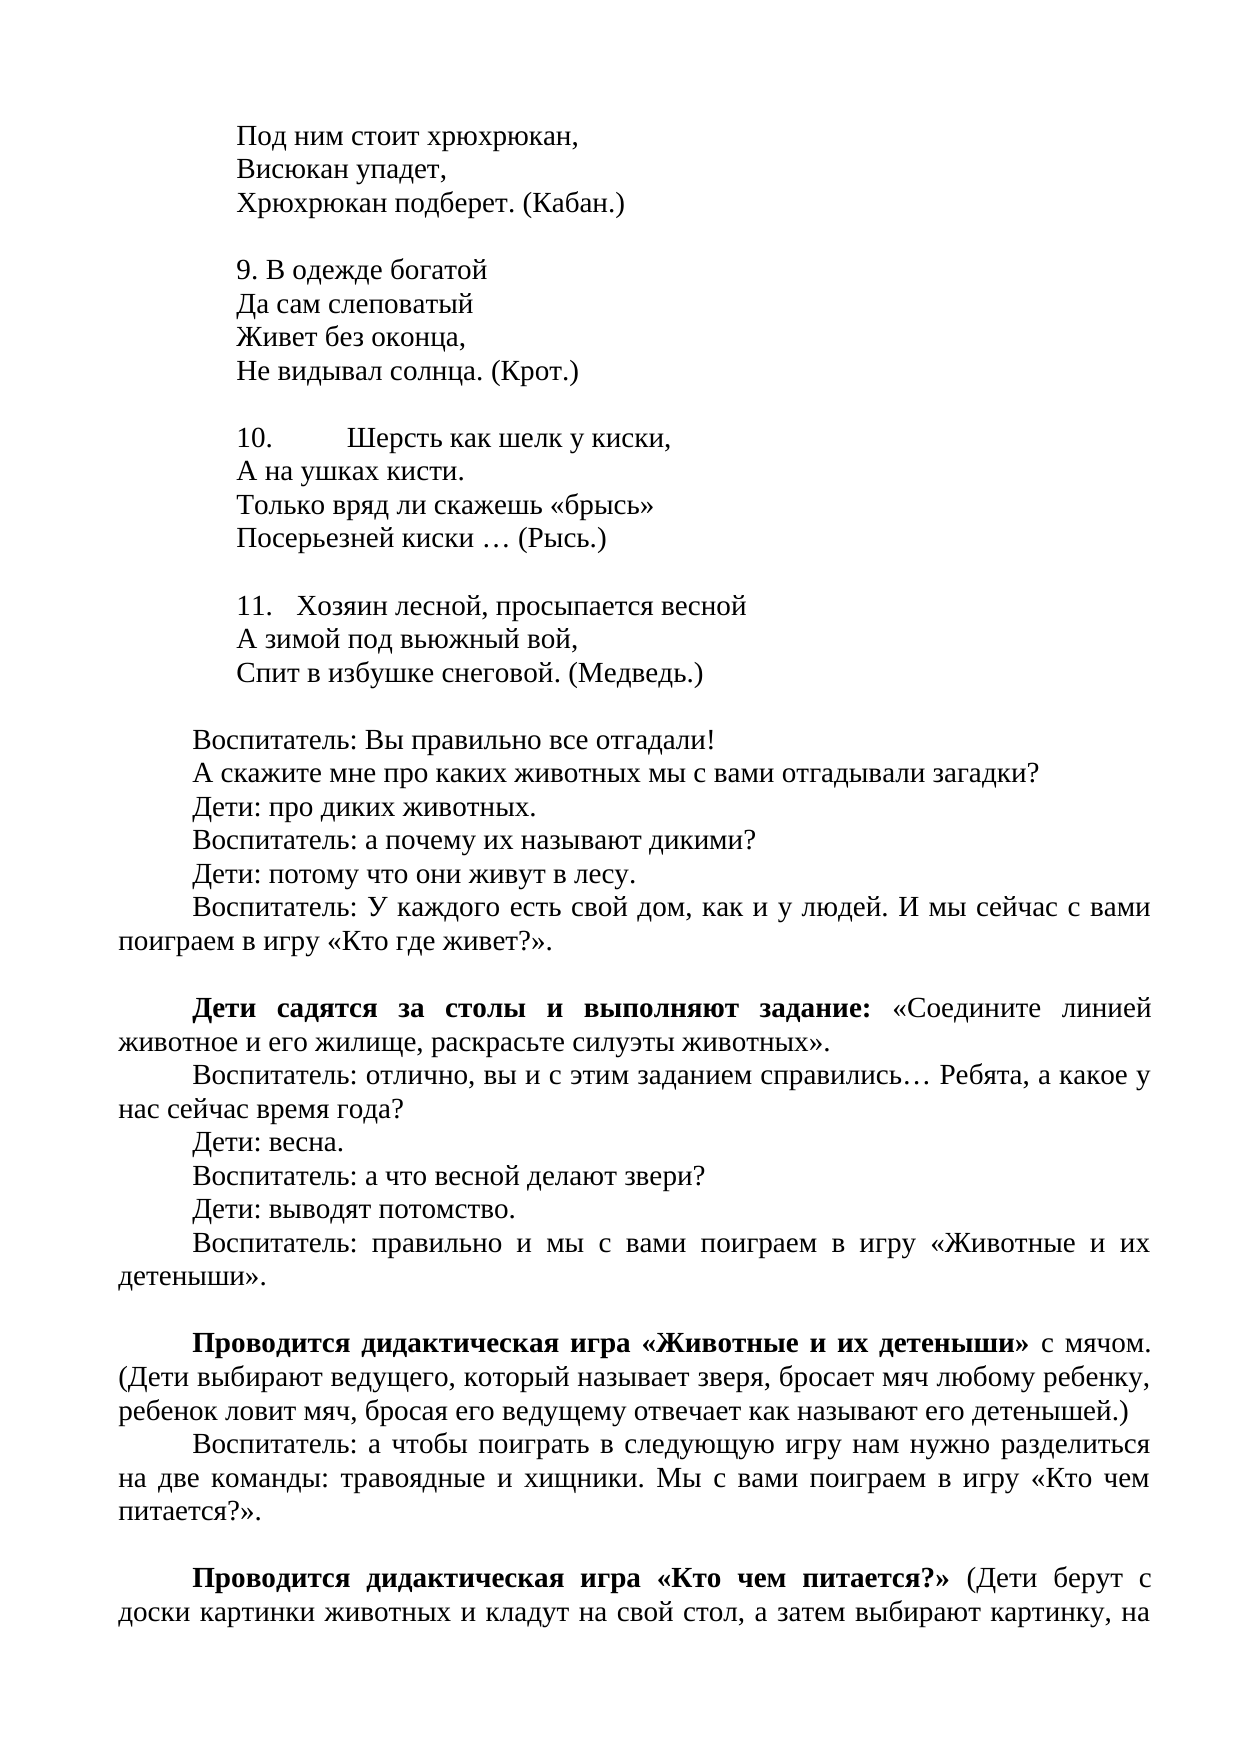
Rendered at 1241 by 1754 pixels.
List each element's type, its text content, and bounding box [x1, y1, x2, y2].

text Воспитатель: а что весной делают звери? [118, 1158, 1152, 1191]
list Шерсть как шелк у киски, [162, 420, 1152, 453]
text Дети: потому что они живут в лесу. [118, 856, 1152, 889]
text Дети: про диких животных. [118, 789, 1152, 822]
text Под ним стоит хрюхрюкан, [162, 118, 1152, 152]
list В одежде богатой [162, 252, 1152, 286]
text Только вряд ли скажешь «брысь» [162, 487, 1152, 521]
text Посерьезней киски … (Рысь.) [162, 521, 1152, 554]
text А зимой под вьюжный вой, [162, 621, 1152, 655]
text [118, 1560, 1152, 1627]
text А скажите мне про каких животных мы с вами отгадывали загадки? [118, 755, 1152, 789]
text Да сам слеповатый [162, 286, 1152, 319]
text Воспитатель: а чтобы поиграть в следующую игру нам нужно разделиться на две команды: травоядные и хищники. Мы с вами поиграем в игру «Кто чем питается?». [118, 1426, 1152, 1527]
text Воспитатель: Вы правильно все отгадали! [118, 722, 1152, 755]
text Воспитатель: правильно и мы с вами поиграем в игру «Животные и их детеныши». [118, 1225, 1152, 1292]
text Воспитатель: отлично, вы и с этим заданием справились… Ребята, а какое у нас сейчас время года? [118, 1057, 1152, 1124]
text Дети: весна. [118, 1124, 1152, 1158]
text Спит в избушке снеговой. (Медведь.) [162, 655, 1152, 688]
text Воспитатель: а почему их называют дикими? [118, 822, 1152, 856]
text Дети садятся за столы и выполняют задание: «Соедините линией животное и его жилище, раскрасьте силуэты животных». [118, 990, 1152, 1057]
text Воспитатель: У каждого есть свой дом, как и у людей. И мы сейчас с вами поиграем в игру «Кто где живет?». [118, 889, 1152, 957]
text Проводится дидактическая игра «Животные и их детеныши» с мячом. (Дети выбирают ведущего, который называет зверя, бросает мяч любому ребенку, ребенок ловит мяч, бросая его ведущему отвечает как называют его детенышей.) [118, 1326, 1152, 1426]
text Не видывал солнца. (Крот.) [162, 353, 1152, 386]
text Дети: выводят потомство. [118, 1191, 1152, 1225]
text А на ушках кисти. [162, 453, 1152, 487]
text Висюкан упадет, [162, 152, 1152, 185]
text Хрюхрюкан подберет. (Кабан.) [162, 185, 1152, 219]
text Живет без оконца, [162, 319, 1152, 353]
list Хозяин лесной, просыпается весной [236, 588, 1152, 621]
